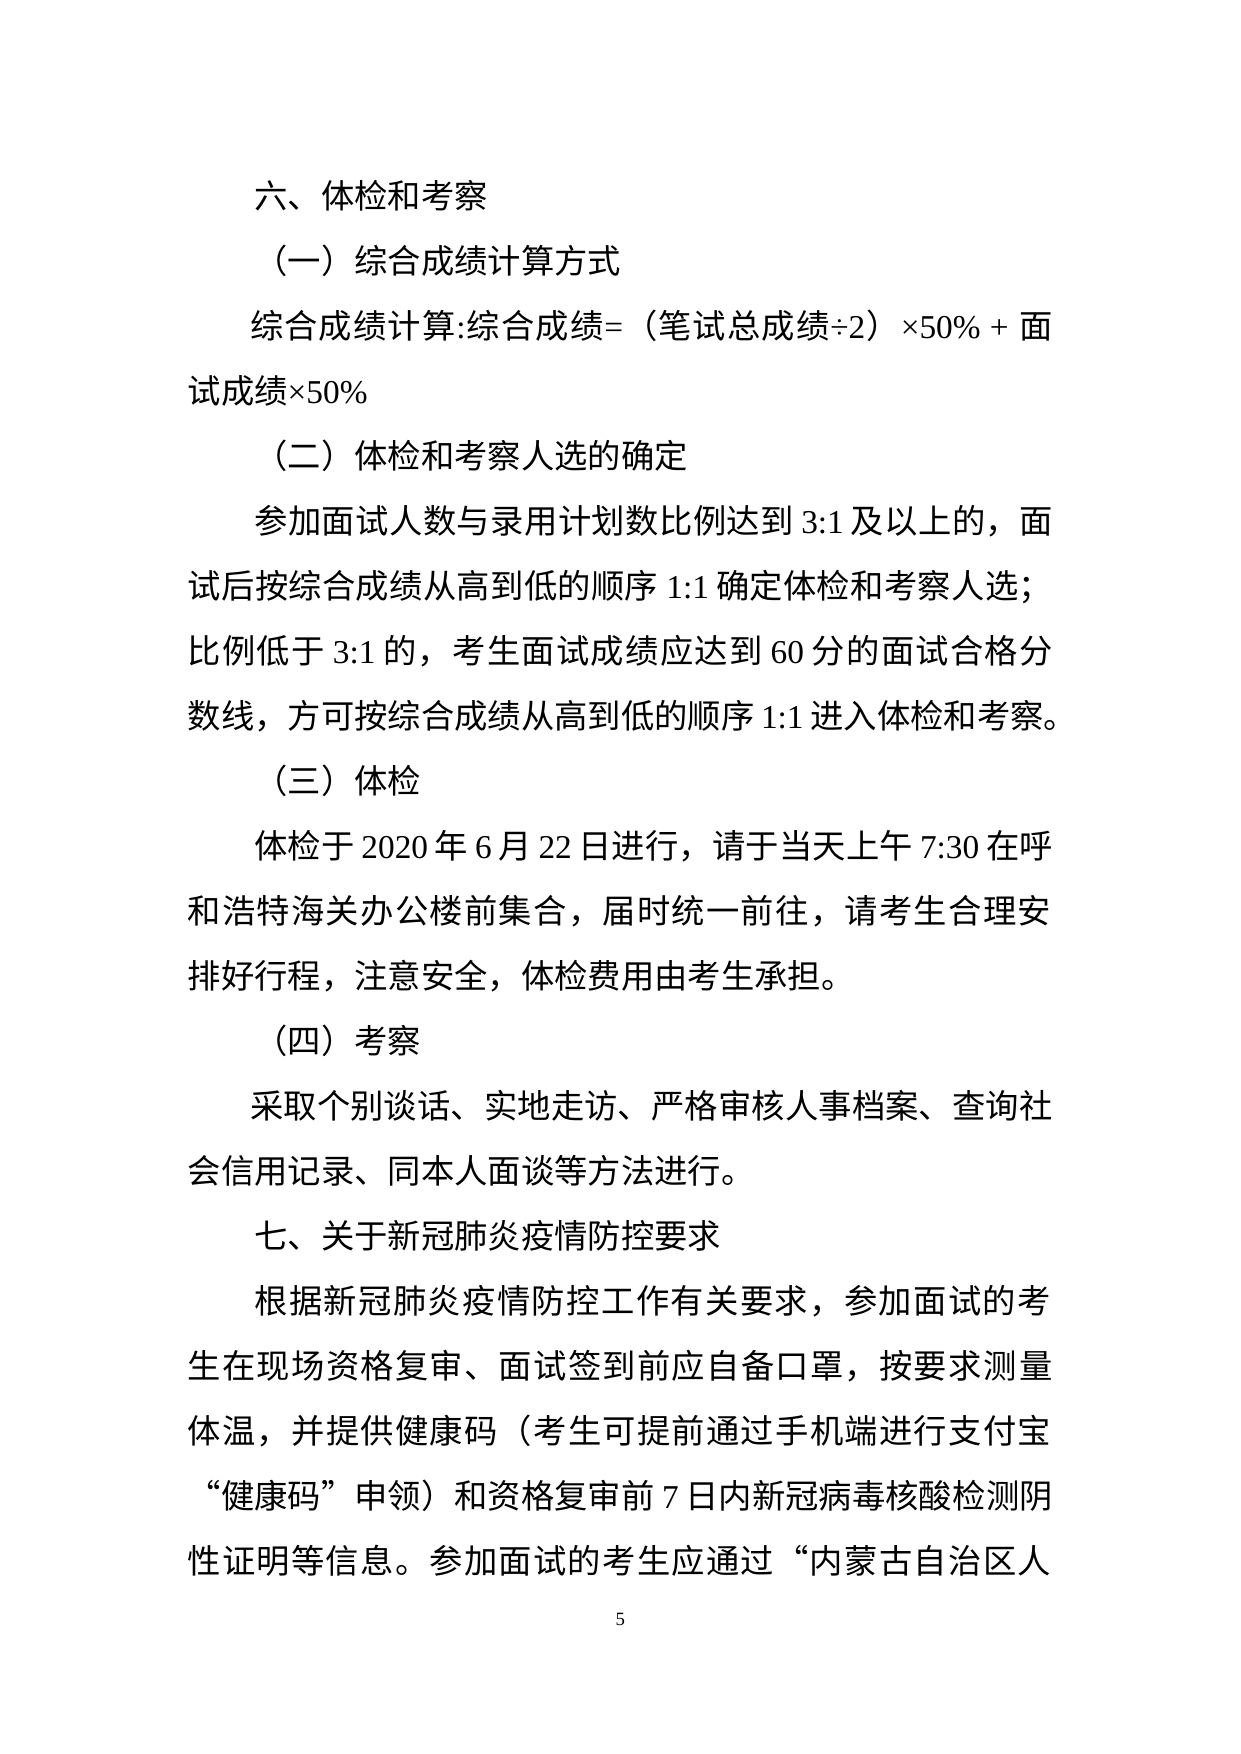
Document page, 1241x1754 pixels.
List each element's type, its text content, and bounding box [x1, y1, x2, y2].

text （一）综合成绩计算方式 [187, 227, 1053, 292]
text 体检于2020年6月22日进行，请于当天上午7:30在呼和浩特海关办公楼前集合，届时统一前往，请考生合理安排好行程，注意安全，体检费用由考生承担。 [187, 812, 1053, 1007]
text （三）体检 [187, 747, 1053, 812]
text 七、关于新冠肺炎疫情防控要求 [187, 1202, 1053, 1267]
text 参加面试人数与录用计划数比例达到3:1及以上的，面试后按综合成绩从高到低的顺序1:1确定体检和考察人选；比例低于3:1的，考生面试成绩应达到60分的面试合格分数线，方可按综合成绩从高到低的顺序1:1进入体检和考察。 [187, 487, 1053, 747]
text （二）体检和考察人选的确定 [187, 422, 1053, 487]
text （四）考察 [187, 1007, 1053, 1072]
text 综合成绩计算:综合成绩=（笔试总成绩÷2）×50% + 面试成绩×50% [187, 292, 1053, 422]
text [187, 1267, 1053, 1592]
text 六、体检和考察 [187, 162, 1053, 227]
text 采取个别谈话、实地走访、严格审核人事档案、查询社会信用记录、同本人面谈等方法进行。 [187, 1072, 1053, 1202]
